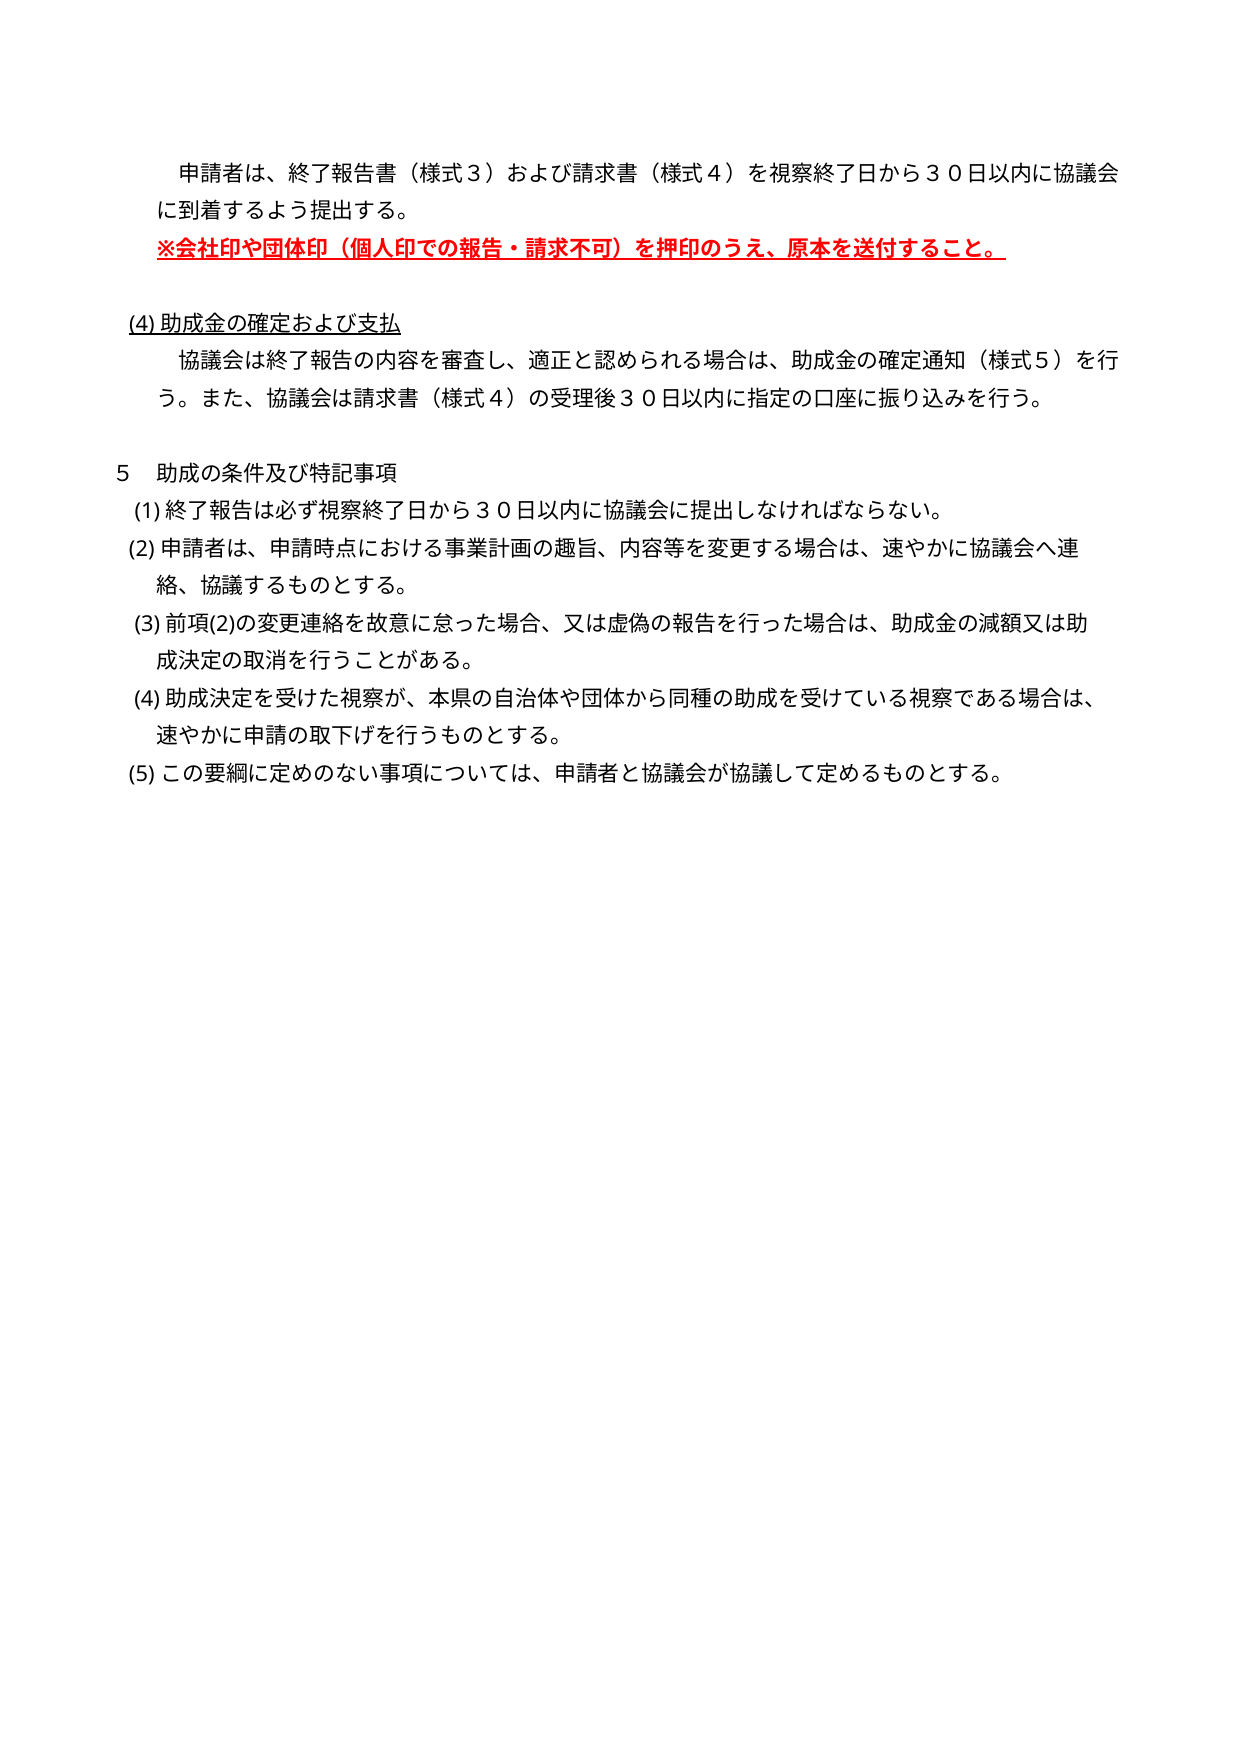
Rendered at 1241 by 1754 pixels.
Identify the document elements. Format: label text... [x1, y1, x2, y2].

text ※会社印や団体印（個人印での報告・請求不可）を押印のうえ、原本を送付すること。 [157, 228, 1128, 266]
text (4) 助成決定を受けた視察が、本県の自治体や団体から同種の助成を受けている視察である場合は、 [134, 678, 1128, 716]
text 速やかに申請の取下げを行うものとする。 [156, 716, 1128, 753]
text 申請者は、終了報告書（様式３）および請求書（様式４）を視察終了日から３０日以内に協議会に到着するよう提出する。 [157, 153, 1128, 228]
text (4) 助成金の確定および支払 [112, 303, 1128, 341]
text (2) 申請者は、申請時点における事業計画の趣旨、内容等を変更する場合は、速やかに協議会へ連 [123, 528, 1128, 566]
text 協議会は終了報告の内容を審査し、適正と認められる場合は、助成金の確定通知（様式５）を行う。また、協議会は請求書（様式４）の受理後３０日以内に指定の口座に振り込みを行う。 [157, 341, 1128, 416]
text 成決定の取消を行うことがある。 [123, 641, 1128, 678]
text (3) 前項(2)の変更連絡を故意に怠った場合、又は虚偽の報告を行った場合は、助成金の減額又は助 [134, 603, 1128, 641]
text ５ 助成の条件及び特記事項 [112, 453, 1128, 491]
text 絡、協議するものとする。 [145, 566, 1128, 603]
text (5) この要綱に定めのない事項については、申請者と協議会が協議して定めるものとする。 [112, 753, 1128, 791]
text (1) 終了報告は必ず視察終了日から３０日以内に協議会に提出しなければならない。 [134, 491, 1128, 528]
